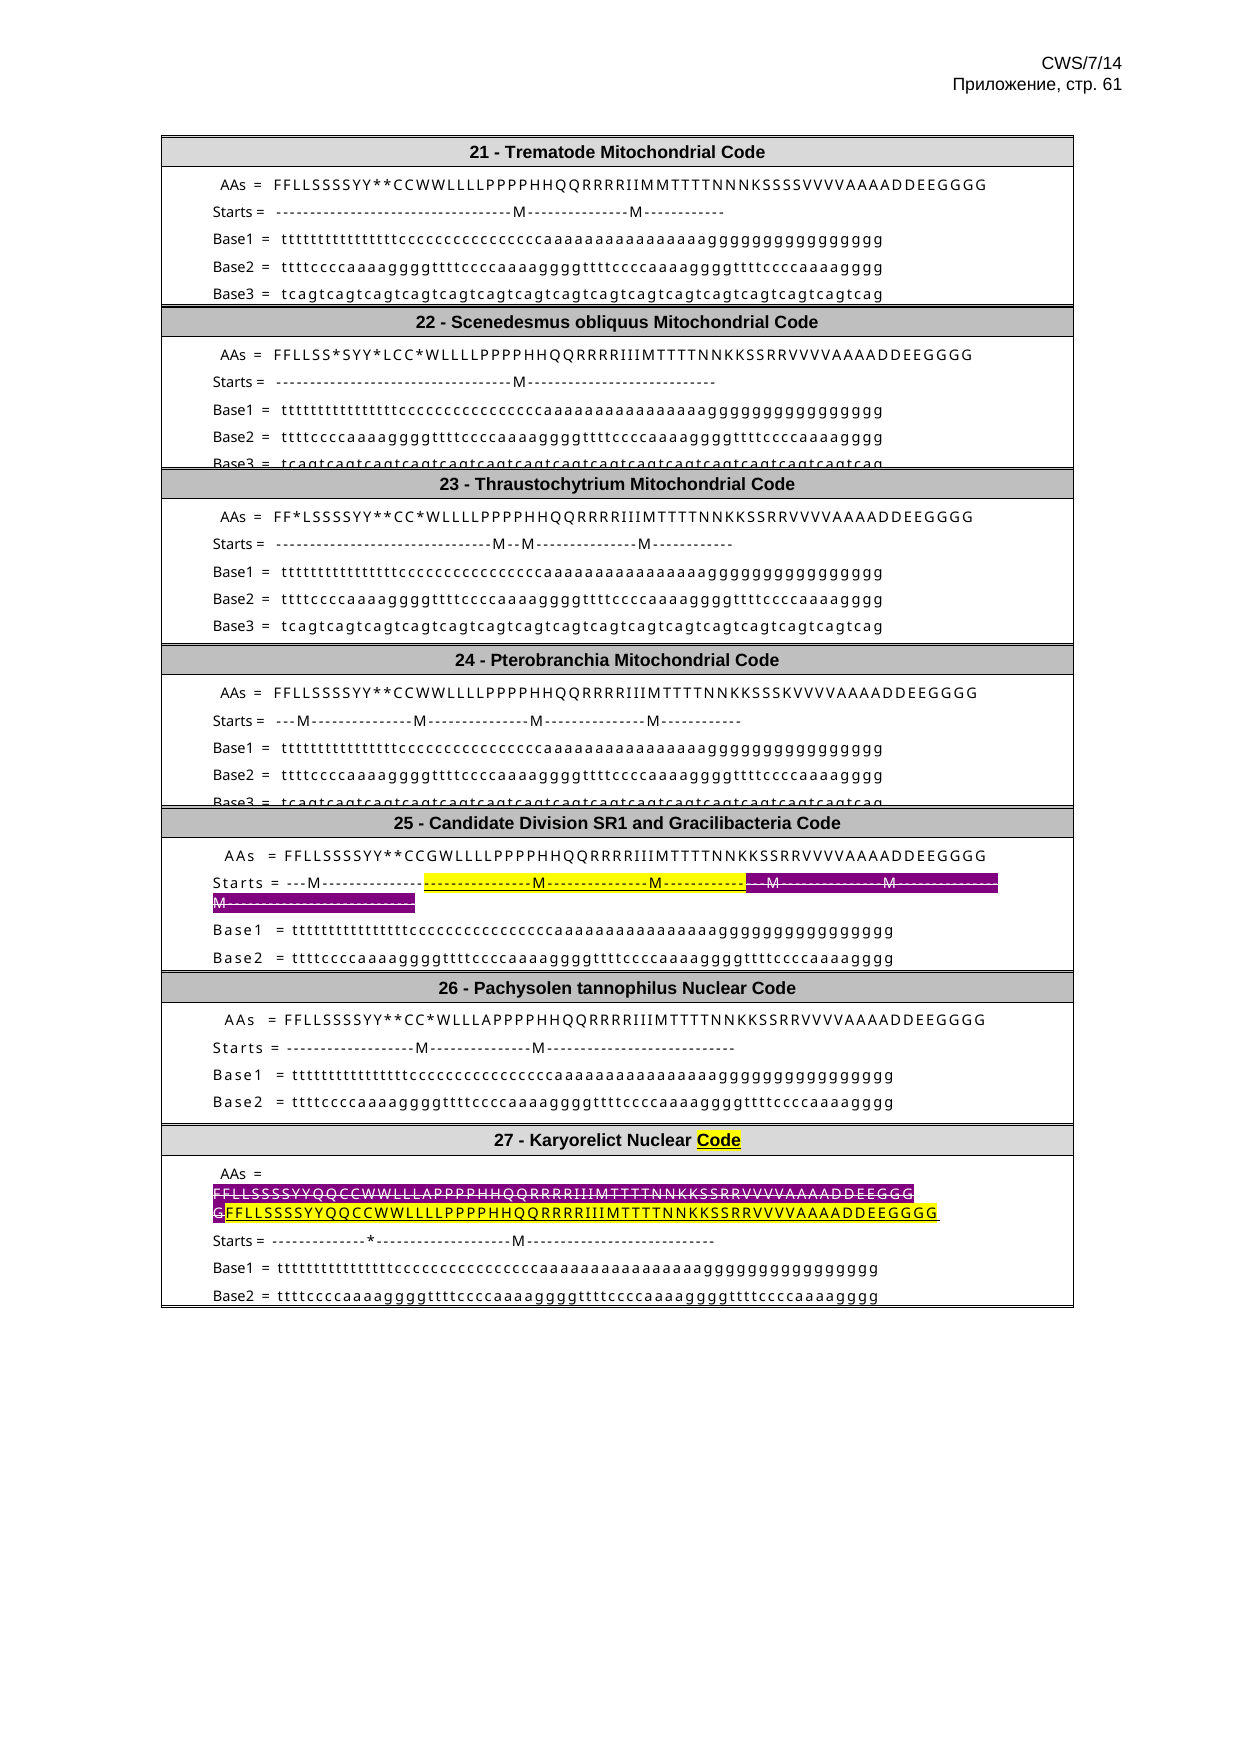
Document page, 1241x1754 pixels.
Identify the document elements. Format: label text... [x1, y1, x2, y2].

table_cell 26 - Pachysolen tannophilus Nuclear Code [162, 973, 1073, 1002]
table_cell AAs = FFLLSSSSYY**CC*WLLLAPPPPHHQQRRRRIIIMTTTTNNKKSSRRVVVVAAAADDEEGGGG Starts = -------------------M---------------M---------------------------- Base1 = ttttttttttttttttccccccccccccccccaaaaaaaaaaaaaaaagggggggggggggggg Base2 = ttttccccaaaaggggttttccccaaaaggggttttccccaaaaggggttttccccaaaagggg Base3 = tcagtcagtcagtcagtcagtcagtcagtcagtcagtcagtcagtcagtcagtcagtcagtcag [162, 1003, 1073, 1122]
table_cell AAs = FFLLSSSSYY**CCWWLLLLPPPPHHQQRRRRIIIMTTTTNNKKSSSKVVVVAAAADDEEGGGG Starts = ---M---------------M---------------M---------------M------------ Base1 = ttttttttttttttttccccccccccccccccaaaaaaaaaaaaaaaagggggggggggggggg Base2 = ttttccccaaaaggggttttccccaaaaggggttttccccaaaaggggttttccccaaaagggg Base3 = tcagtcagtcagtcagtcagtcagtcagtcagtcagtcagtcagtcagtcagtcagtcagtcag [162, 675, 1073, 805]
table_cell AAs = FFLLSS*SYY*LCC*WLLLLPPPPHHQQRRRRIIIMTTTTNNKKSSRRVVVVAAAADDEEGGGG Starts = -----------------------------------M---------------------------- Base1 = ttttttttttttttttccccccccccccccccaaaaaaaaaaaaaaaagggggggggggggggg Base2 = ttttccccaaaaggggttttccccaaaaggggttttccccaaaaggggttttccccaaaagggg Base3 = tcagtcagtcagtcagtcagtcagtcagtcagtcagtcagtcagtcagtcagtcagtcagtcag [162, 337, 1073, 467]
table_header 21 - Trematode Mitochondrial Code [162, 138, 1073, 166]
table_cell 27 - Karyorelict Nuclear Code [162, 1126, 1073, 1155]
table_cell 22 - Scenedesmus obliquus Mitochondrial Code [162, 308, 1073, 336]
table_cell 25 - Candidate Division SR1 and Gracilibacteria Code [162, 809, 1073, 837]
table_cell AAs = FFLLSSSSYY**CCWWLLLLPPPPHHQQRRRRIIMMTTTTNNNKSSSSVVVVAAAADDEEGGGG Starts = -----------------------------------M---------------M------------ Base1 = ttttttttttttttttccccccccccccccccaaaaaaaaaaaaaaaagggggggggggggggg Base2 = ttttccccaaaaggggttttccccaaaaggggttttccccaaaaggggttttccccaaaagggg Base3 = tcagtcagtcagtcagtcagtcagtcagtcagtcagtcagtcagtcagtcagtcagtcagtcag [162, 167, 1073, 304]
table_cell 23 - Thraustochytrium Mitochondrial Code [162, 470, 1073, 498]
table_cell AAs = FF*LSSSSYY**CC*WLLLLPPPPHHQQRRRRIIIMTTTTNNKKSSRRVVVVAAAADDEEGGGG Starts = --------------------------------M--M---------------M------------ Base1 = ttttttttttttttttccccccccccccccccaaaaaaaaaaaaaaaagggggggggggggggg Base2 = ttttccccaaaaggggttttccccaaaaggggttttccccaaaaggggttttccccaaaagggg Base3 = tcagtcagtcagtcagtcagtcagtcagtcagtcagtcagtcagtcagtcagtcagtcagtcag [162, 499, 1073, 643]
table_cell AAs = FFLLSSSSYYQQCCWWLLLAPPPPHHQQRRRRIIIMTTTTNNKKSSRRVVVVAAAADDEEGGGGFFLLSSSSYYQQCCWWLLLLPPPPHHQQRRRRIIIMTTTTNNKKSSRRVVVVAAAADDEEGGGG Starts = --------------*--------------------M---------------------------- Base1 = ttttttttttttttttccccccccccccccccaaaaaaaaaaaaaaaagggggggggggggggg Base2 = ttttccccaaaaggggttttccccaaaaggggttttccccaaaaggggttttccccaaaagggg Base3 = tcagtcagtcagtcagtcagtcagtcagtcagtcagtcagtcagtcagtcagtcagtcagtcag [162, 1156, 1073, 1305]
table_cell AAs = FFLLSSSSYY**CCGWLLLLPPPPHHQQRRRRIIIMTTTTNNKKSSRRVVVVAAAADDEEGGGG Starts = ---M-------------------------------M---------------M---------------M---------------M---------------M---------------------------- Base1 = ttttttttttttttttccccccccccccccccaaaaaaaaaaaaaaaagggggggggggggggg Base2 = ttttccccaaaaggggttttccccaaaaggggttttccccaaaaggggttttccccaaaagggg Base3 = tcagtcagtcagtcagtcagtcagtcagtcagtcagtcagtcagtcagtcagtcagtcagtcag [162, 838, 1073, 970]
table_cell 24 - Pterobranchia Mitochondrial Code [162, 646, 1073, 674]
